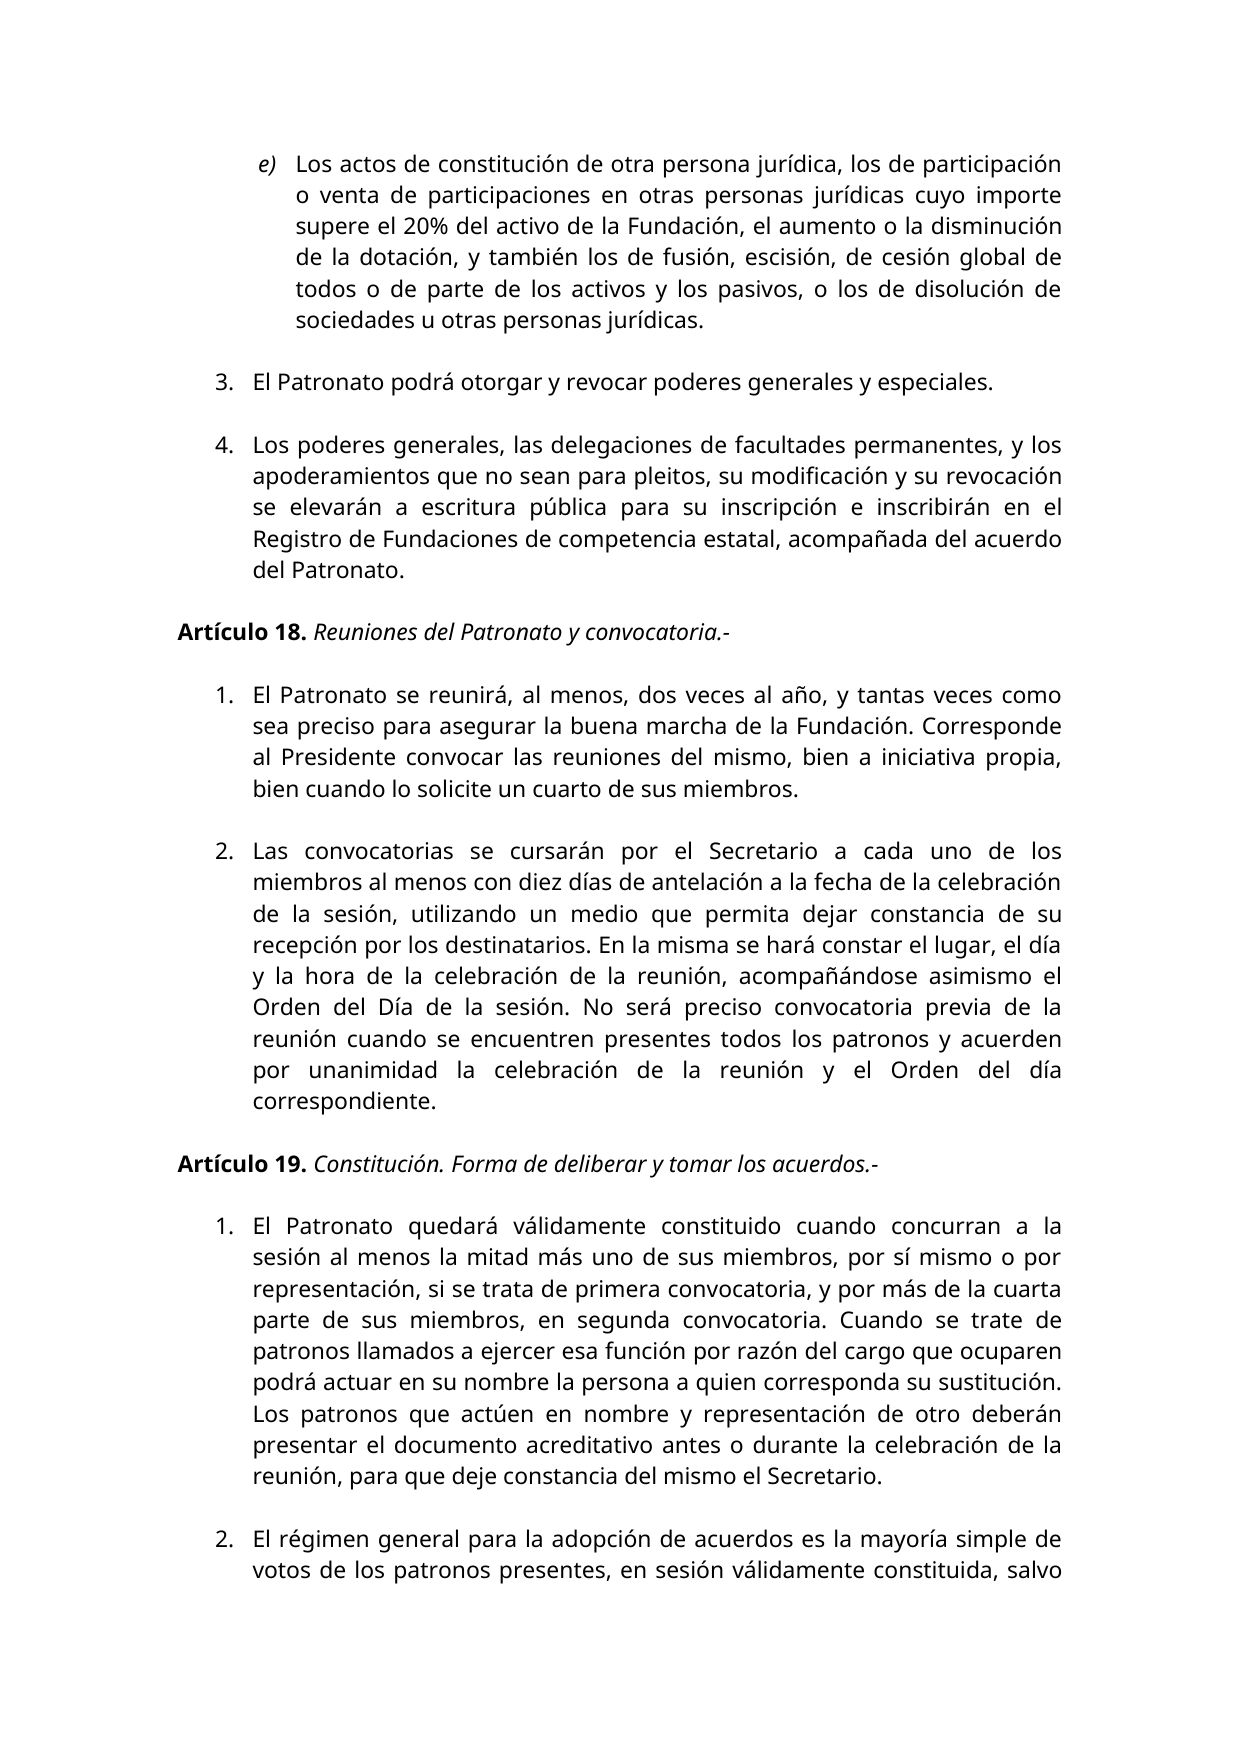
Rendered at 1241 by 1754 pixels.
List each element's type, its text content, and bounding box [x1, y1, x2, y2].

list Las convocatorias se cursarán por el Secretario a cada uno de los miembros al menos con diez días de antelación a la fecha de la celebración de la sesión, utilizando un medio que permita dejar constancia de su recepción por los destinatarios. En la misma se hará constar el lugar, el día y la hora de la celebración de la reunión, acompañándose asimismo el Orden del Día de la sesión. No será preciso convocatoria previa de la reunión cuando se encuentren presentes todos los patronos y acuerden por unanimidad la celebración de la reunión y el Orden del día correspondiente. [215, 835, 1063, 1116]
list El Patronato quedará válidamente constituido cuando concurran a la sesión al menos la mitad más uno de sus miembros, por sí mismo o por representación, si se trata de primera convocatoria, y por más de la cuarta parte de sus miembros, en segunda convocatoria. Cuando se trate de patronos llamados a ejercer esa función por razón del cargo que ocuparen podrá actuar en su nombre la persona a quien corresponda su sustitución. Los patronos que actúen en nombre y representación de otro deberán presentar el documento acreditativo antes o durante la celebración de la reunión, para que deje constancia del mismo el Secretario. [215, 1210, 1063, 1491]
list El Patronato podrá otorgar y revocar poderes generales y especiales. [215, 366, 1063, 398]
list El Patronato se reunirá, al menos, dos veces al año, y tantas veces como sea preciso para asegurar la buena marcha de al Presidente convocar las reuniones del mismo, bien a iniciativa propia, bien cuando lo solicite un cuarto de sus miembros. [215, 679, 1063, 804]
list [215, 1523, 1063, 1585]
text Artículo 19. Constitución. Forma de deliberar y tomar los acuerdos.- [177, 1148, 1063, 1179]
list Los actos de constitución de otra persona jurídica, los de participación o venta de participaciones en otras personas jurídicas cuyo importe supere el 20% del activo de , el aumento o la disminución de la dotación, y también los de fusión, escisión, de cesión global de todos o de parte de los activos y los pasivos, o los de disolución de sociedades u otras personas jurídicas. [258, 148, 1063, 335]
text Artículo 18. Reuniones del Patronato y convocatoria.- [177, 616, 1063, 648]
list Los poderes generales, las delegaciones de facultades permanentes, y los apoderamientos que no sean para pleitos, su modificación y su revocación se elevarán a escritura pública para su inscripción e inscribirán en el Registro de Fundaciones de competencia estatal, acompañada del acuerdo del Patronato. [215, 429, 1063, 585]
